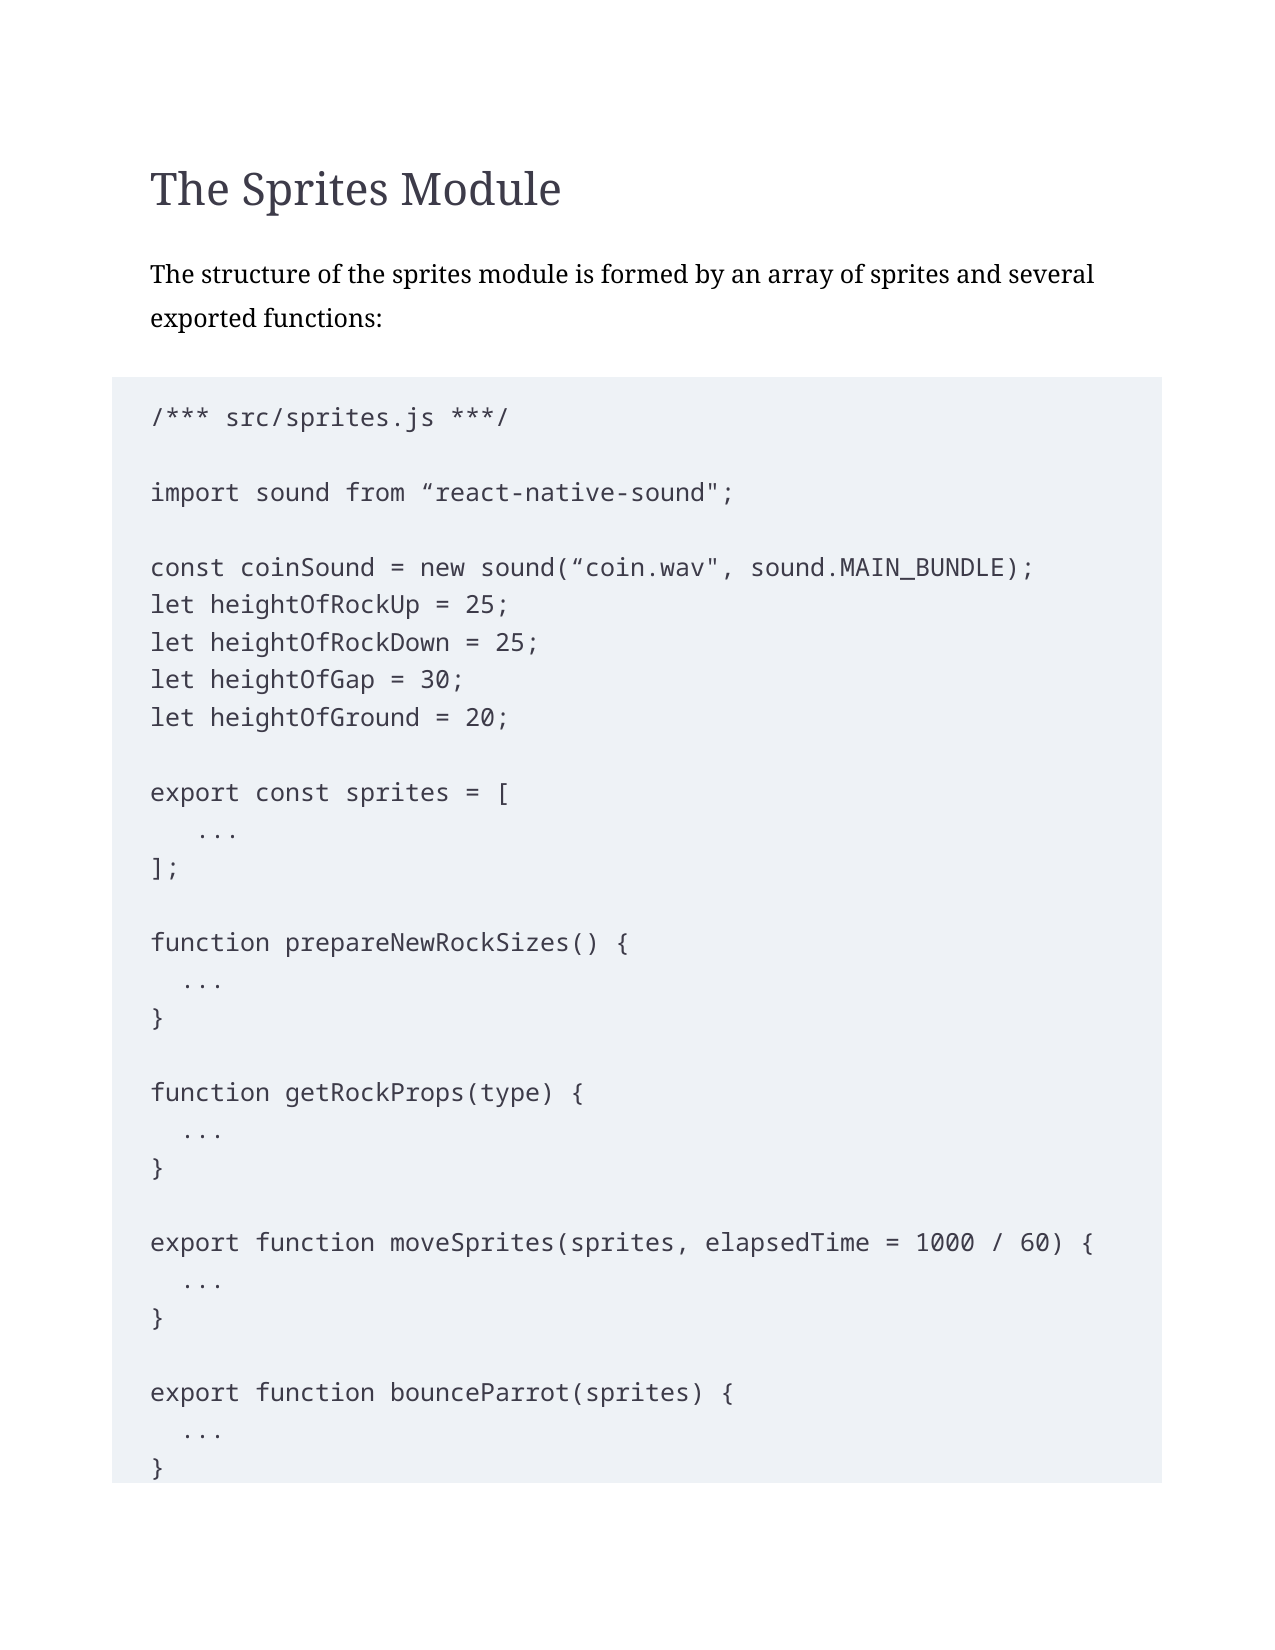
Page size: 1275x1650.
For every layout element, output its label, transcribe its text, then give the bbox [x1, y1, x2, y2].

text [112, 377, 1162, 1483]
text The structure of the sprites module is formed by an array of sprites and several exported functions: [150, 247, 1125, 334]
subtitle The Sprites Module [150, 150, 1125, 219]
